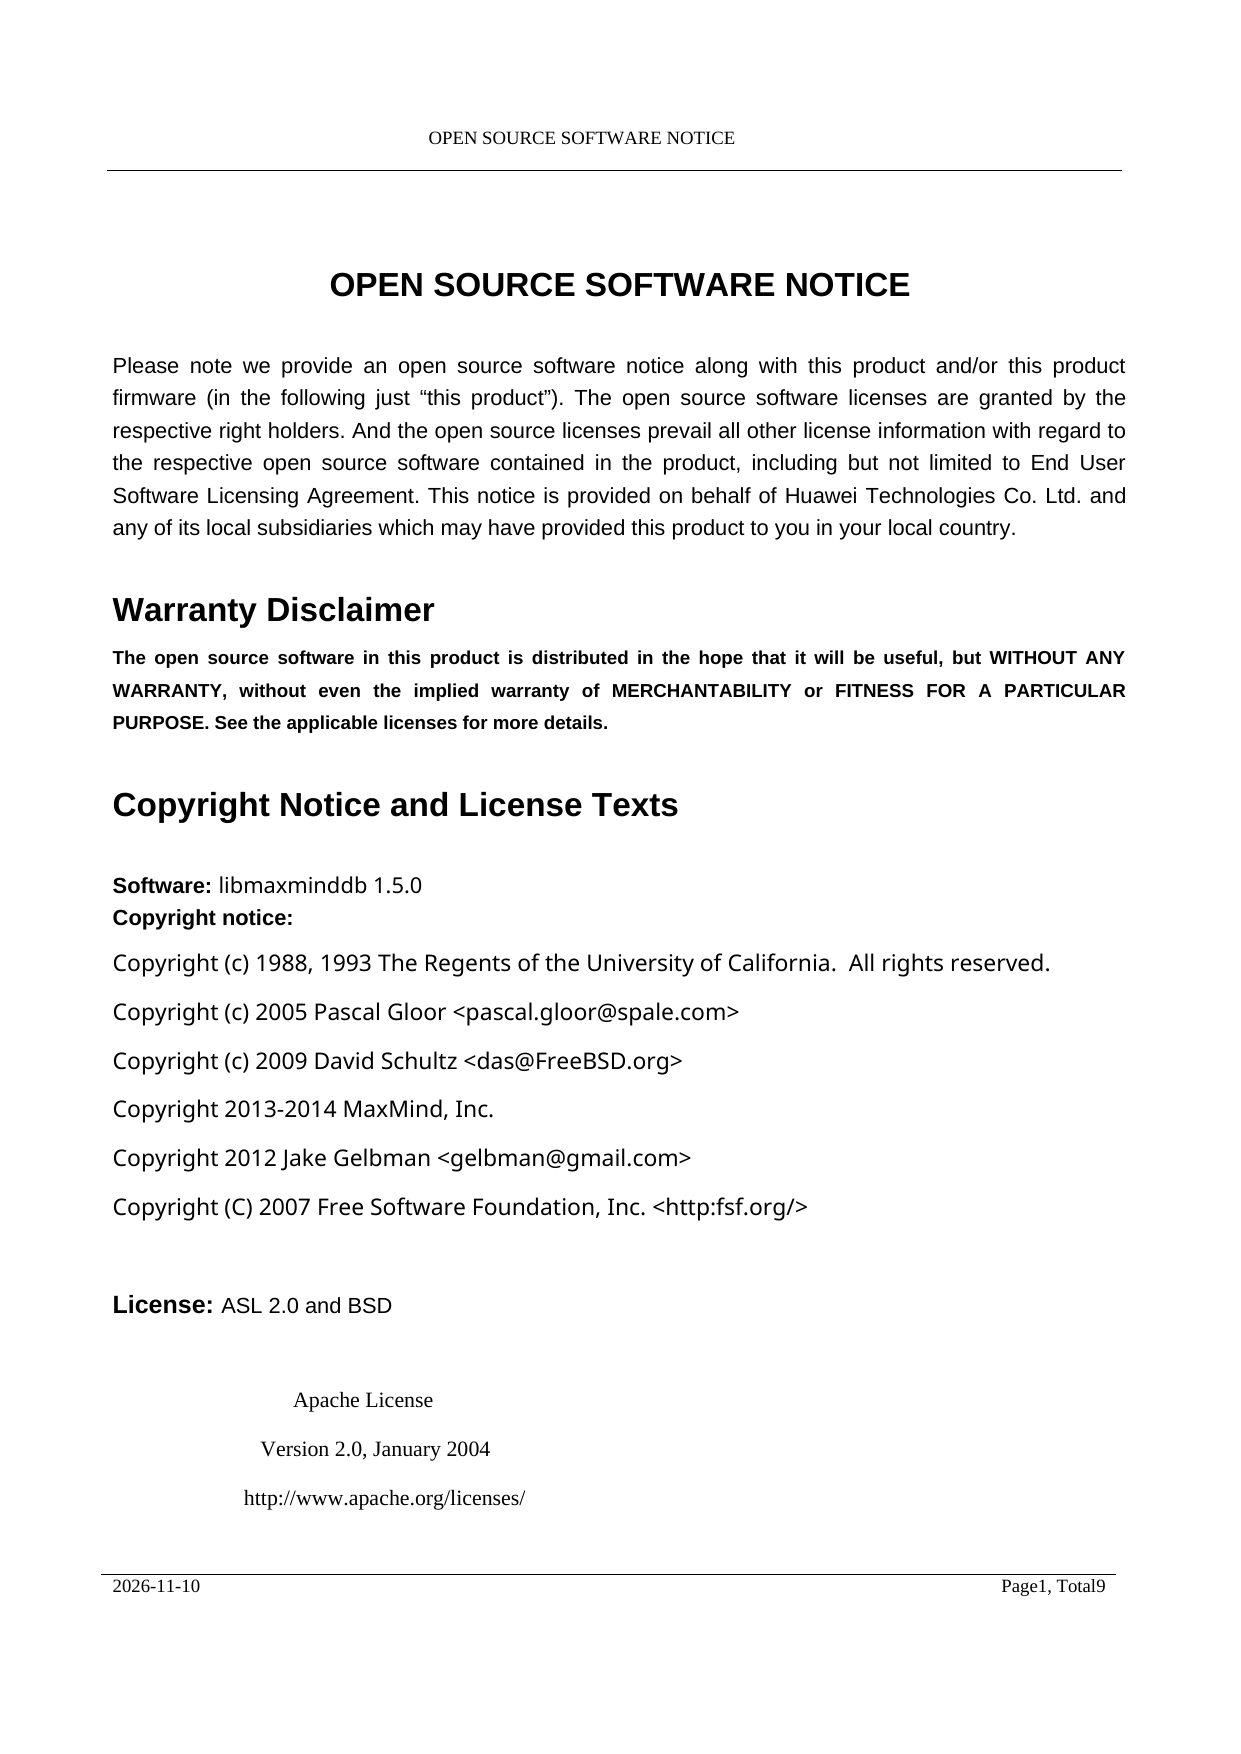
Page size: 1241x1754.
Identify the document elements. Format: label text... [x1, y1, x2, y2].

text Warranty Disclaimer [112, 576, 1128, 641]
text Please note we provide an open source software notice along with this product and/or this product firmware (in the following just “this product”). The open source software licenses are granted by the respective right holders. And the open source licenses prevail all other license information with regard to the respective open source software contained in the product, including but not limited to End User Software Licensing Agreement. This notice is provided on behalf of Huawei Technologies Co. Ltd. and any of its local subsidiaries which may have provided this product to you in your local country. [112, 349, 1128, 544]
text Copyright Notice and License Texts [112, 771, 1128, 836]
text License: ASL 2.0 and BSD [112, 1288, 1128, 1320]
text OPEN SOURCE SOFTWARE NOTICE [112, 251, 1128, 316]
text Copyright (c) 1988, 1993 The Regents of the University of California. All rights reserved. Copyright (c) 2005 Pascal Gloor <pascal.gloor@spale.com> Copyright (c) 2009 David Schultz <das@FreeBSD.org> Copyright 2013-2014 MaxMind, Inc. Copyright 2012 Jake Gelbman <gelbman@gmail.com> Copyright (C) 2007 Free Software Foundation, Inc. <http:fsf.org/> [112, 947, 1128, 1272]
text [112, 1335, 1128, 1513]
text Copyright notice: [112, 901, 1128, 934]
text The open source software in this product is distributed in the hope that it will be useful, but WITHOUT ANY WARRANTY, without even the implied warranty of MERCHANTABILITY or FITNESS FOR A PARTICULAR PURPOSE. See the applicable licenses for more details. [112, 641, 1128, 739]
text Software: libmaxminddb 1.5.0 [112, 869, 1128, 901]
